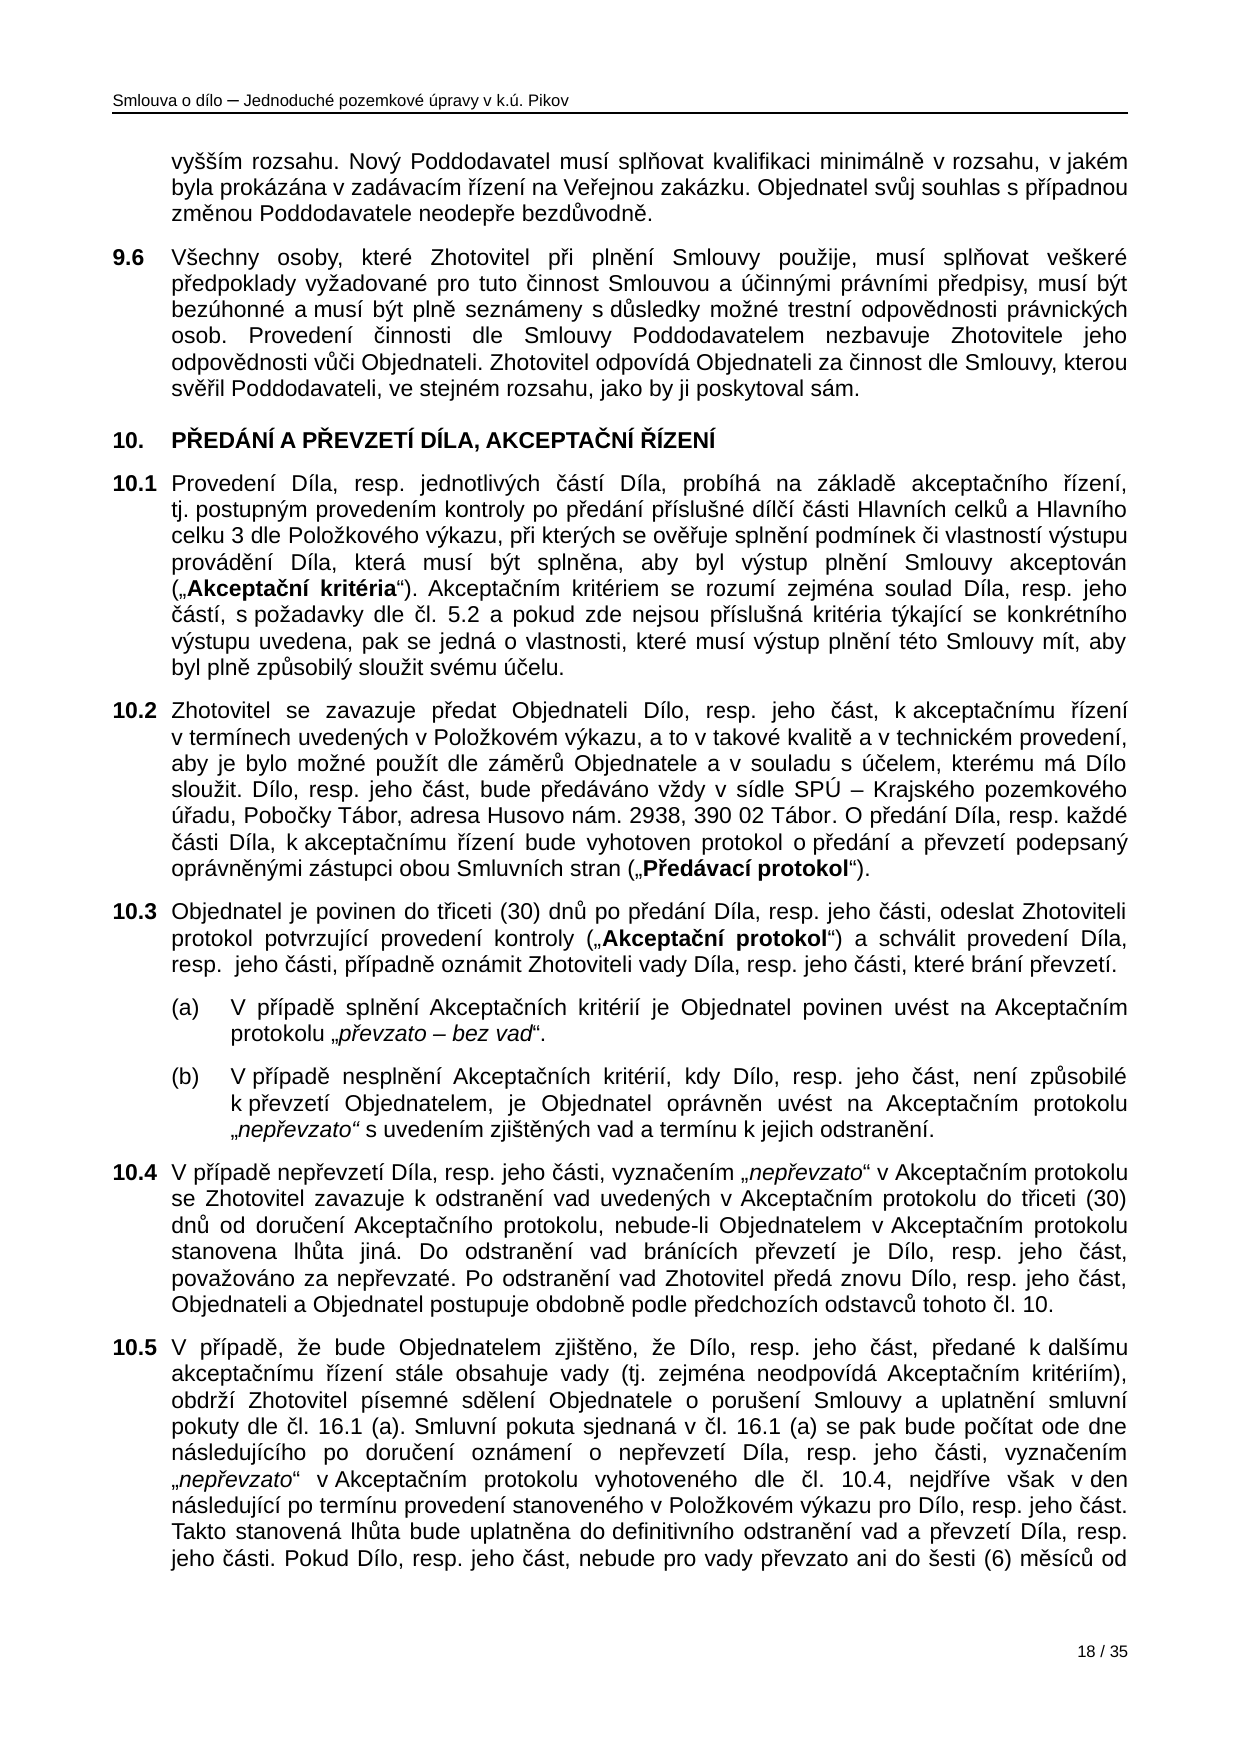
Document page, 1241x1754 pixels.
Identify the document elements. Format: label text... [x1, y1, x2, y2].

list V případě nesplnění Akceptačních kritérií, kdy Dílo, resp. jeho část, není způsobilé k převzetí Objednatelem, je Objednatel oprávněn uvést na Akceptačním protokolu „nepřevzato“ s uvedením zjištěných vad a termínu k jejich odstranění. [171, 1063, 1128, 1142]
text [112, 148, 1128, 227]
text V případě nepřevzetí Díla, resp. jeho části, vyznačením „nepřevzato“ v Akceptačním protokolu se Zhotovitel zavazuje k odstranění vad uvedených v Akceptačním protokolu do třiceti (30) dnů od doručení Akceptačního protokolu, nebude-li Objednatelem v Akceptačním protokolu stanovena lhůta jiná. Do odstranění vad bránících převzetí je Dílo, resp. jeho část, považováno za nepřevzaté. Po odstranění vad Zhotovitel předá znovu Dílo, resp. jeho část, Objednateli a Objednatel postupuje obdobně podle předchozích odstavců tohoto čl. 10. [112, 1159, 1128, 1317]
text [112, 1334, 1128, 1571]
text Objednatel je povinen do třiceti (30) dnů po předání Díla, resp. jeho části, odeslat Zhotoviteli protokol potvrzující provedení kontroly („Akceptační protokol“) a schválit provedení Díla, resp. jeho části, případně oznámit Zhotoviteli vady Díla, resp. jeho části, které brání převzetí. [112, 898, 1128, 977]
text Všechny osoby, které Zhotovitel při plnění Smlouvy použije, musí splňovat veškeré předpoklady vyžadované pro tuto činnost Smlouvou a účinnými právními předpisy, musí být bezúhonné a musí být plně seznámeny s důsledky možné trestní odpovědnosti právnických osob. Provedení činnosti dle Smlouvy Poddodavatelem nezbavuje Zhotovitele jeho odpovědnosti vůči Objednateli. Zhotovitel odpovídá Objednateli za činnost dle Smlouvy, kterou svěřil Poddodavateli, ve stejném rozsahu, jako by ji poskytoval sám. [112, 243, 1128, 402]
text Zhotovitel se zavazuje předat Objednateli Dílo, resp. jeho část, k akceptačnímu řízení v termínech uvedených v Položkovém výkazu, a to v takové kvalitě a v technickém provedení, aby je bylo možné použít dle záměrů Objednatele a v souladu s účelem, kterému má Dílo sloužit. Dílo, resp. jeho část, bude předáváno vždy v sídle SPÚ – Krajského pozemkového úřadu, Pobočky Tábor, adresa Husovo nám. 2938, 390 02 Tábor. O předání Díla, resp. každé části Díla, k akceptačnímu řízení bude vyhotoven protokol o předání a převzetí podepsaný oprávněnými zástupci obou Smluvních stran („Předávací protokol“). [112, 697, 1128, 882]
text Provedení Díla, resp. jednotlivých částí Díla, probíhá na základě akceptačního řízení, tj. postupným provedením kontroly po předání příslušné dílčí části Hlavních celků a Hlavního celku 3 dle Položkového výkazu, při kterých se ověřuje splnění podmínek či vlastností výstupu provádění Díla, která musí být splněna, aby byl výstup plnění Smlouvy akceptován („Akceptační kritéria“). Akceptačním kritériem se rozumí zejména soulad Díla, resp. jeho částí, s požadavky dle čl. 5.2 a pokud zde nejsou příslušná kritéria týkající se konkrétního výstupu uvedena, pak se jedná o vlastnosti, které musí výstup plnění této Smlouvy mít, aby byl plně způsobilý sloužit svému účelu. [112, 469, 1128, 680]
text Předání a převzetí Díla, Akceptační řízení [112, 427, 1128, 453]
list V případě splnění Akceptačních kritérií je Objednatel povinen uvést na Akceptačním protokolu „převzato – bez vad“. [171, 994, 1128, 1047]
